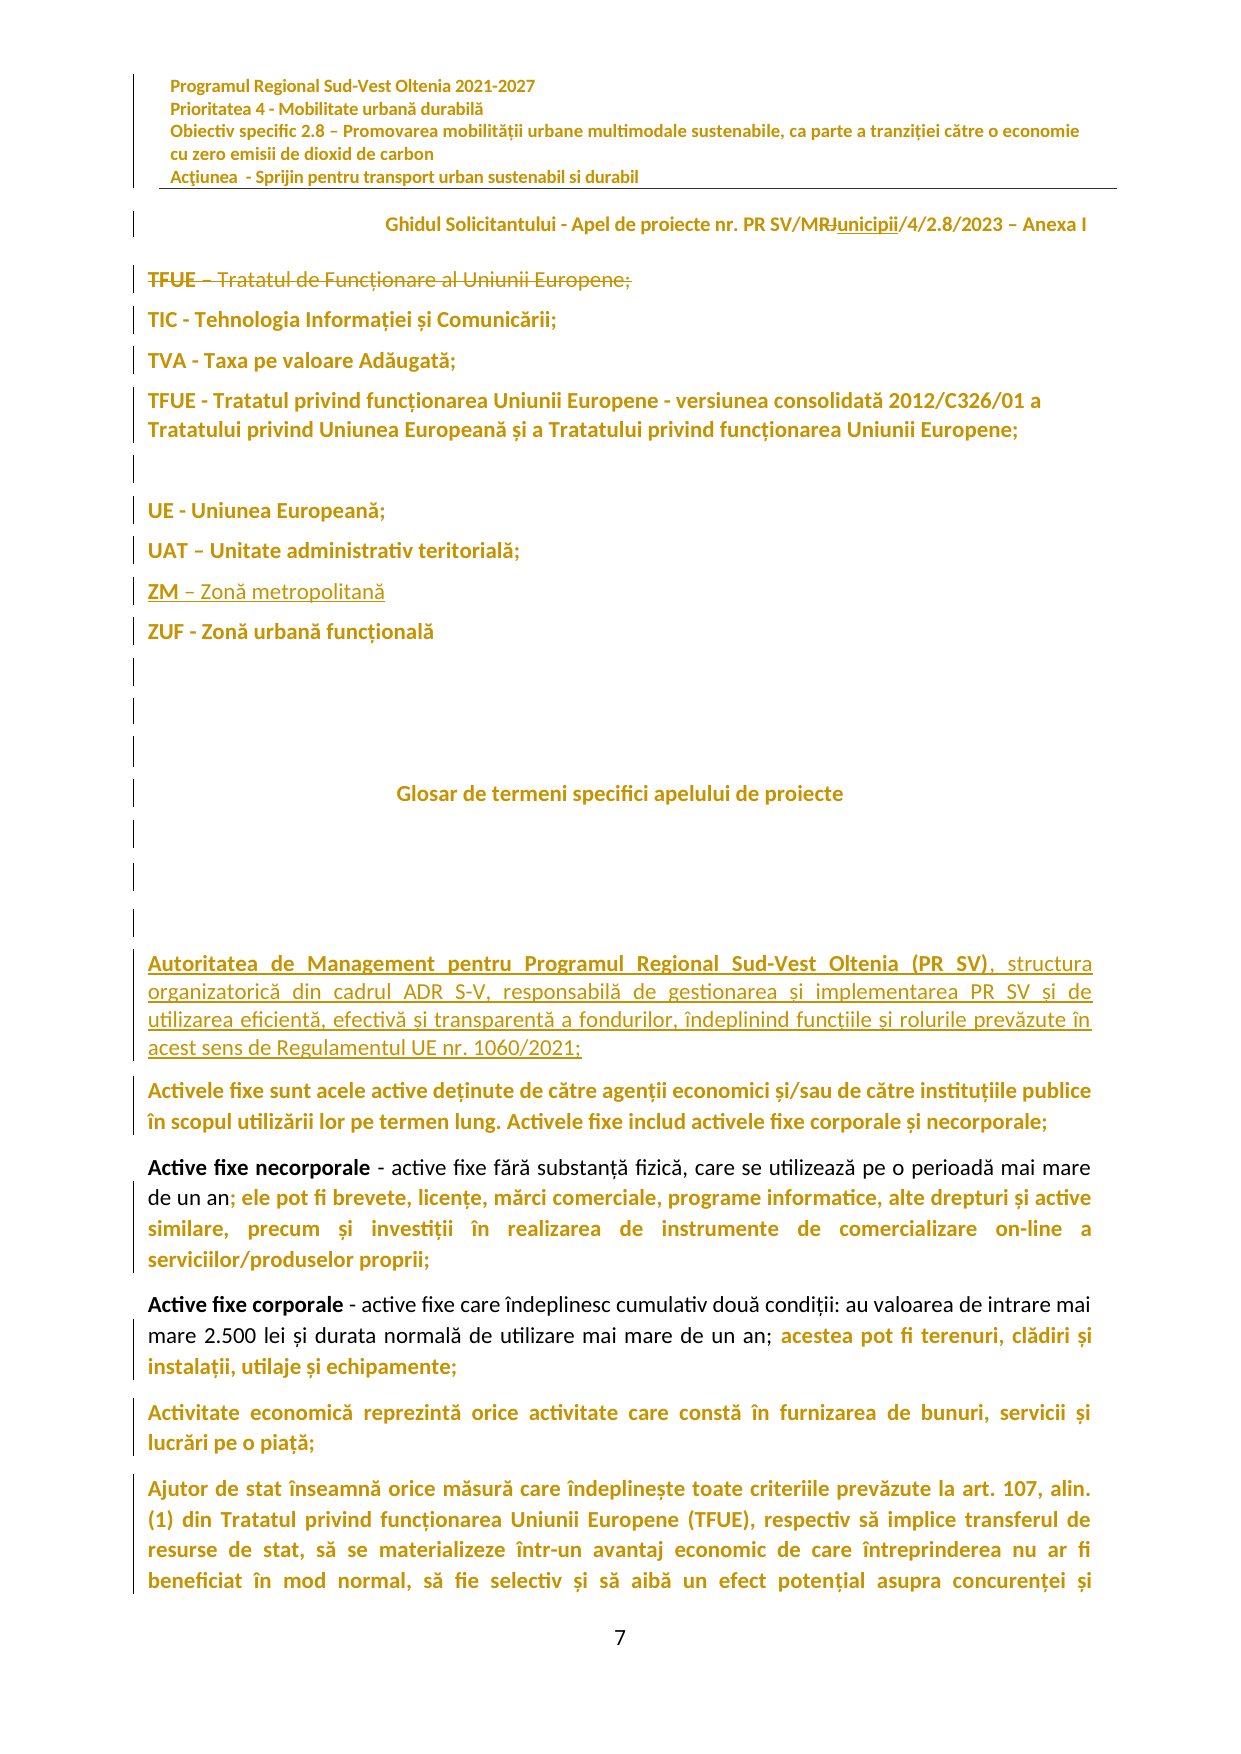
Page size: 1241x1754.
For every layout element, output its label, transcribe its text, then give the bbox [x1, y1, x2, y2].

text ZUF - Zonă urbană funcțională [148, 617, 1093, 645]
text Tratatului privind Uniunea Europeană și a Tratatului privind funcționarea Uniunii Europene; [148, 415, 1093, 443]
text TVA - Taxa pe valoare Adăugată; [148, 346, 1093, 374]
text UE - Uniunea Europeană; [148, 496, 1093, 524]
text Active fixe corporale - active fixe care îndeplinesc cumulativ două condiții: au valoarea de intrare mai mare 2.500 lei și durata normală de utilizare mai mare de un an; acestea pot fi terenuri, clădiri și instalații, utilaje și echipamente; [148, 1318, 1093, 1380]
text Activitate economică reprezintă orice activitate care constă în furnizarea de bunuri, servicii și lucrări pe o piață; [148, 1398, 1093, 1456]
text Active fixe necorporale - active fixe fără substanță fizică, care se utilizează pe o perioadă mai mare de un an; ele pot fi brevete, licențe, mărci comerciale, programe informatice, alte drepturi și active similare, precum și investiții în realizarea de instrumente de comercializare on-line a serviciilor/produselor proprii; [148, 1181, 1093, 1273]
text UAT – Unitate administrativ teritorială; [148, 536, 1093, 564]
text TIC - Tehnologia Informației și Comunicării; [148, 306, 1093, 334]
text Glosar de termeni specifici apelului de proiecte [148, 779, 1093, 807]
text TFUE - Tratatul privind funcționarea Uniunii Europene - versiunea consolidată 2012/C326/01 a [148, 387, 1093, 415]
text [148, 1474, 1093, 1594]
text Activele fixe sunt acele active deținute de către agenții economici și/sau de către instituțiile publice în scopul utilizării lor pe termen lung. Activele fixe includ activele fixe corporale și necorporale; [148, 1076, 1093, 1135]
